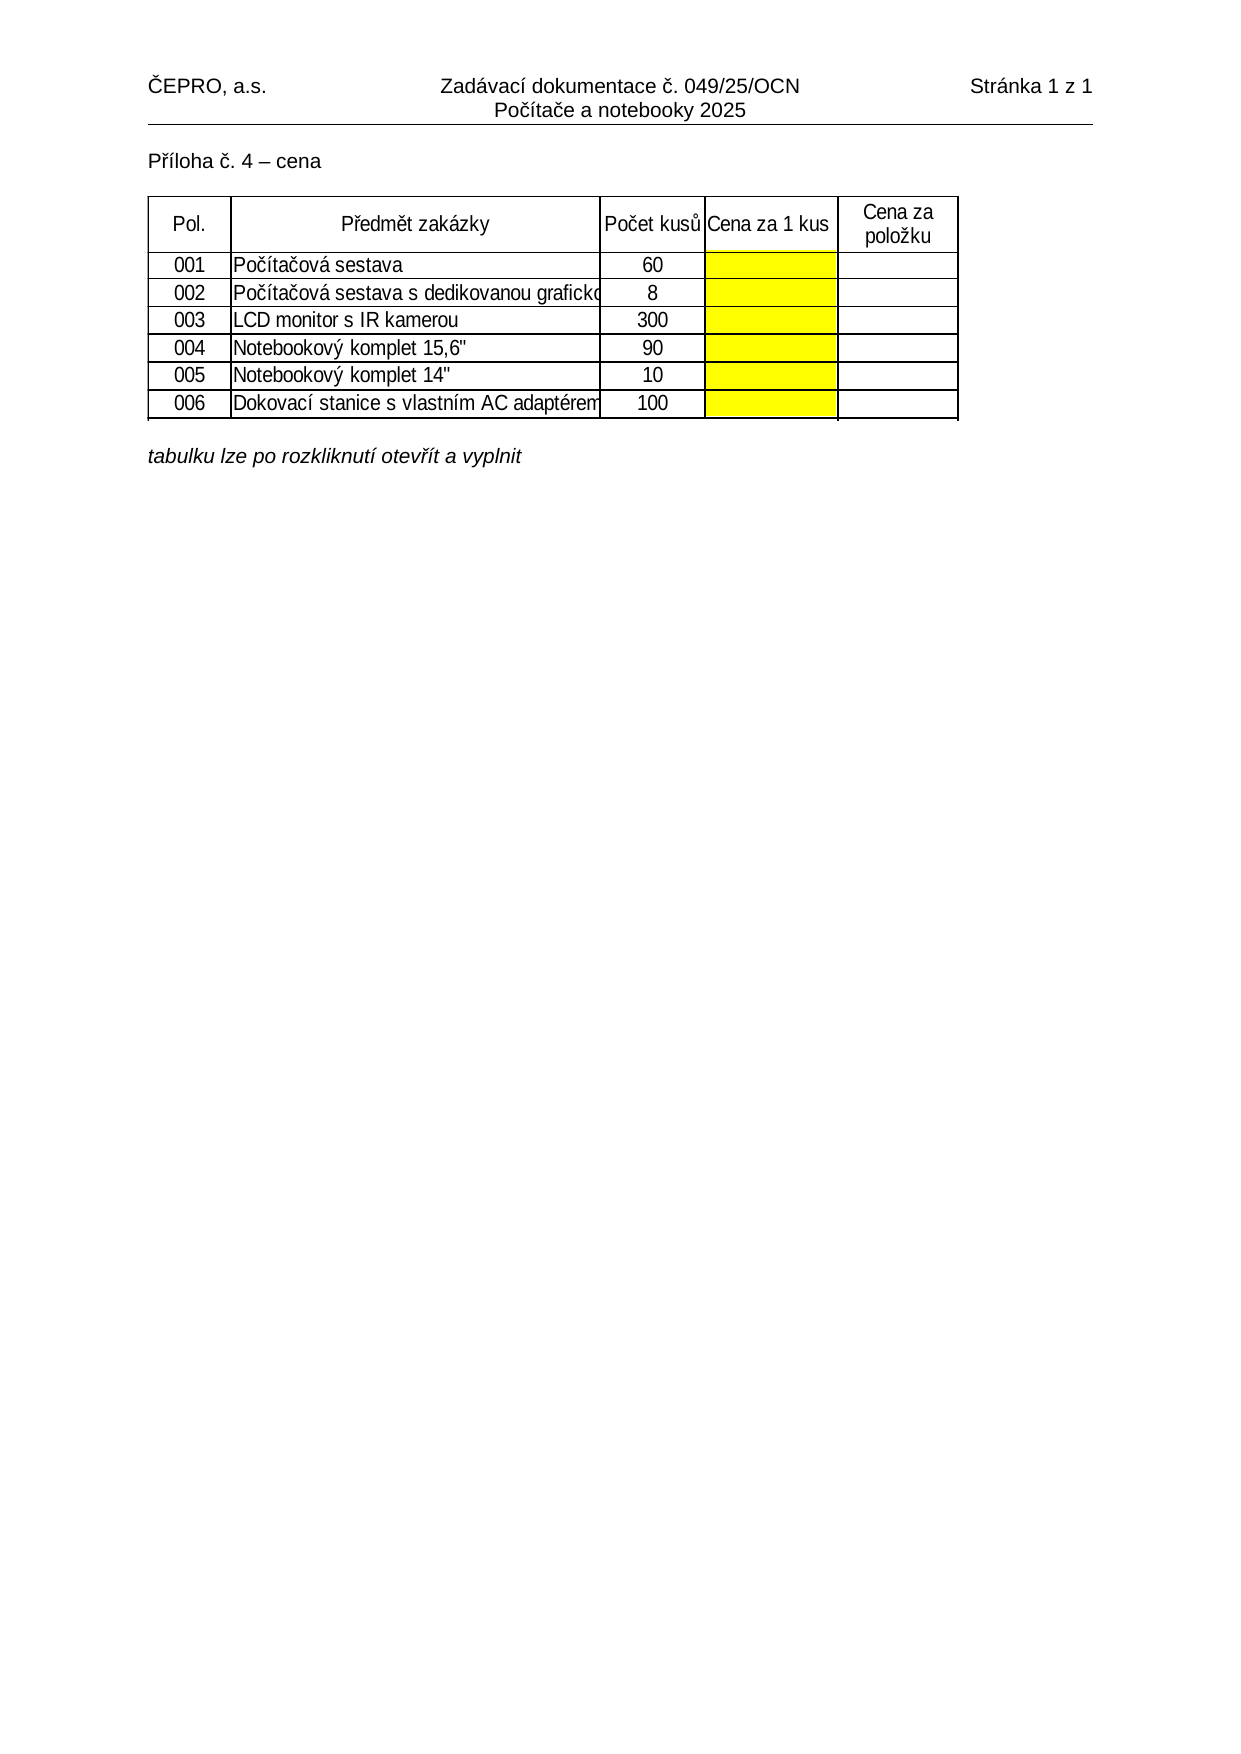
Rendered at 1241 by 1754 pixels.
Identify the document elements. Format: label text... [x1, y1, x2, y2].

text tabulku lze po rozkliknutí otevřít a vyplnit [148, 444, 1093, 468]
